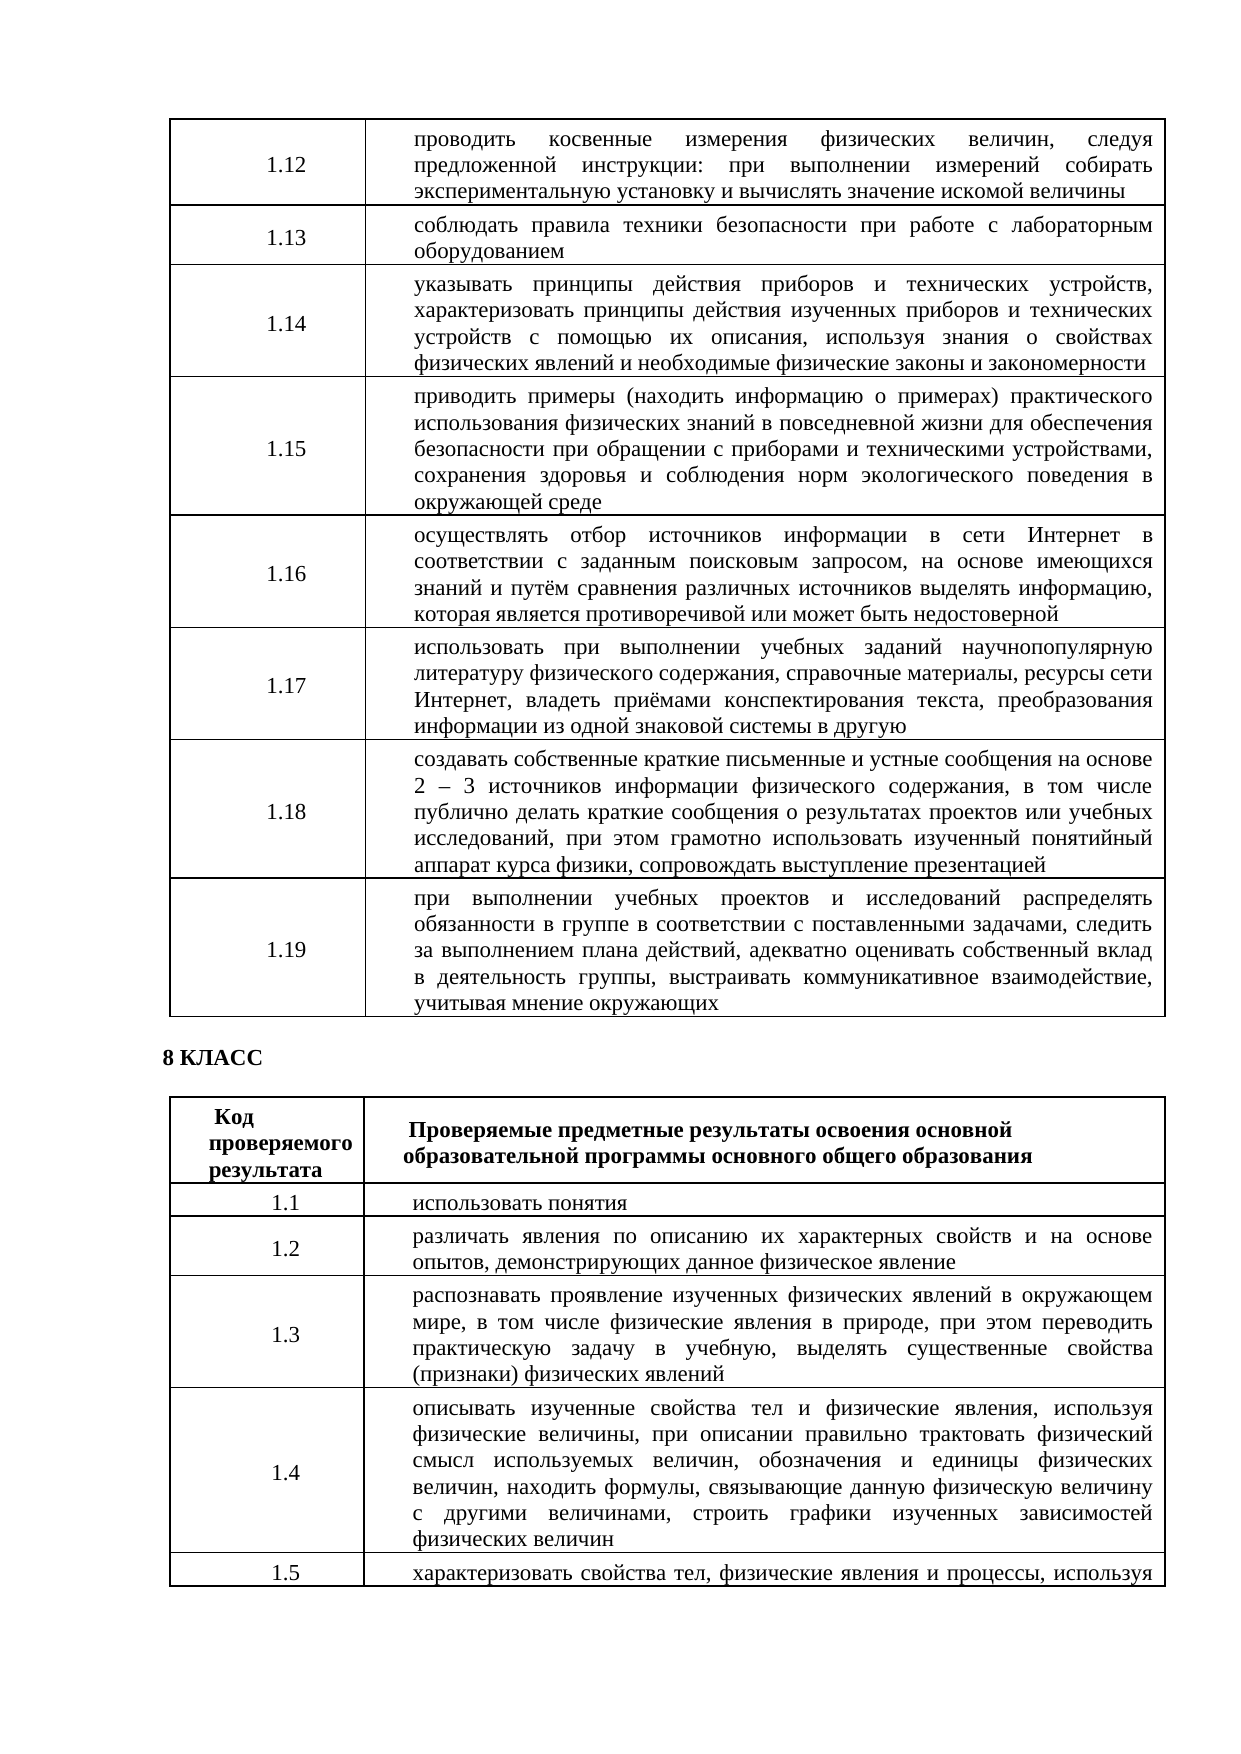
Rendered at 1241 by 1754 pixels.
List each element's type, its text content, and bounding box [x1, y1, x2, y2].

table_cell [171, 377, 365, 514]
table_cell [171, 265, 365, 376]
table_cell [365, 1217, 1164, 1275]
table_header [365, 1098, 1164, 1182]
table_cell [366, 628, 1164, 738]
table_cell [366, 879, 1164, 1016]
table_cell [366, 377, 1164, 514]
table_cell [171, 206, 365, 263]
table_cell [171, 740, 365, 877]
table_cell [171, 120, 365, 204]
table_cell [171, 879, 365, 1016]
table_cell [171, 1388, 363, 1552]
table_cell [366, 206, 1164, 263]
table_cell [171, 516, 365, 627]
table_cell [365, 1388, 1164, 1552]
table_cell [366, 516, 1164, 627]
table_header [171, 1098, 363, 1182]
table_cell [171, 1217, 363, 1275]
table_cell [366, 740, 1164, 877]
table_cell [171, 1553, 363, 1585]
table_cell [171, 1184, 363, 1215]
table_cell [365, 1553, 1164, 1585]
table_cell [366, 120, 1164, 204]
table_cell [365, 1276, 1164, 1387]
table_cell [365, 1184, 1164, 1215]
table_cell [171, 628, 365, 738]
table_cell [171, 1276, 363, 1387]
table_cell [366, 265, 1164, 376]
text 8 КЛАСС [162, 1043, 1090, 1070]
